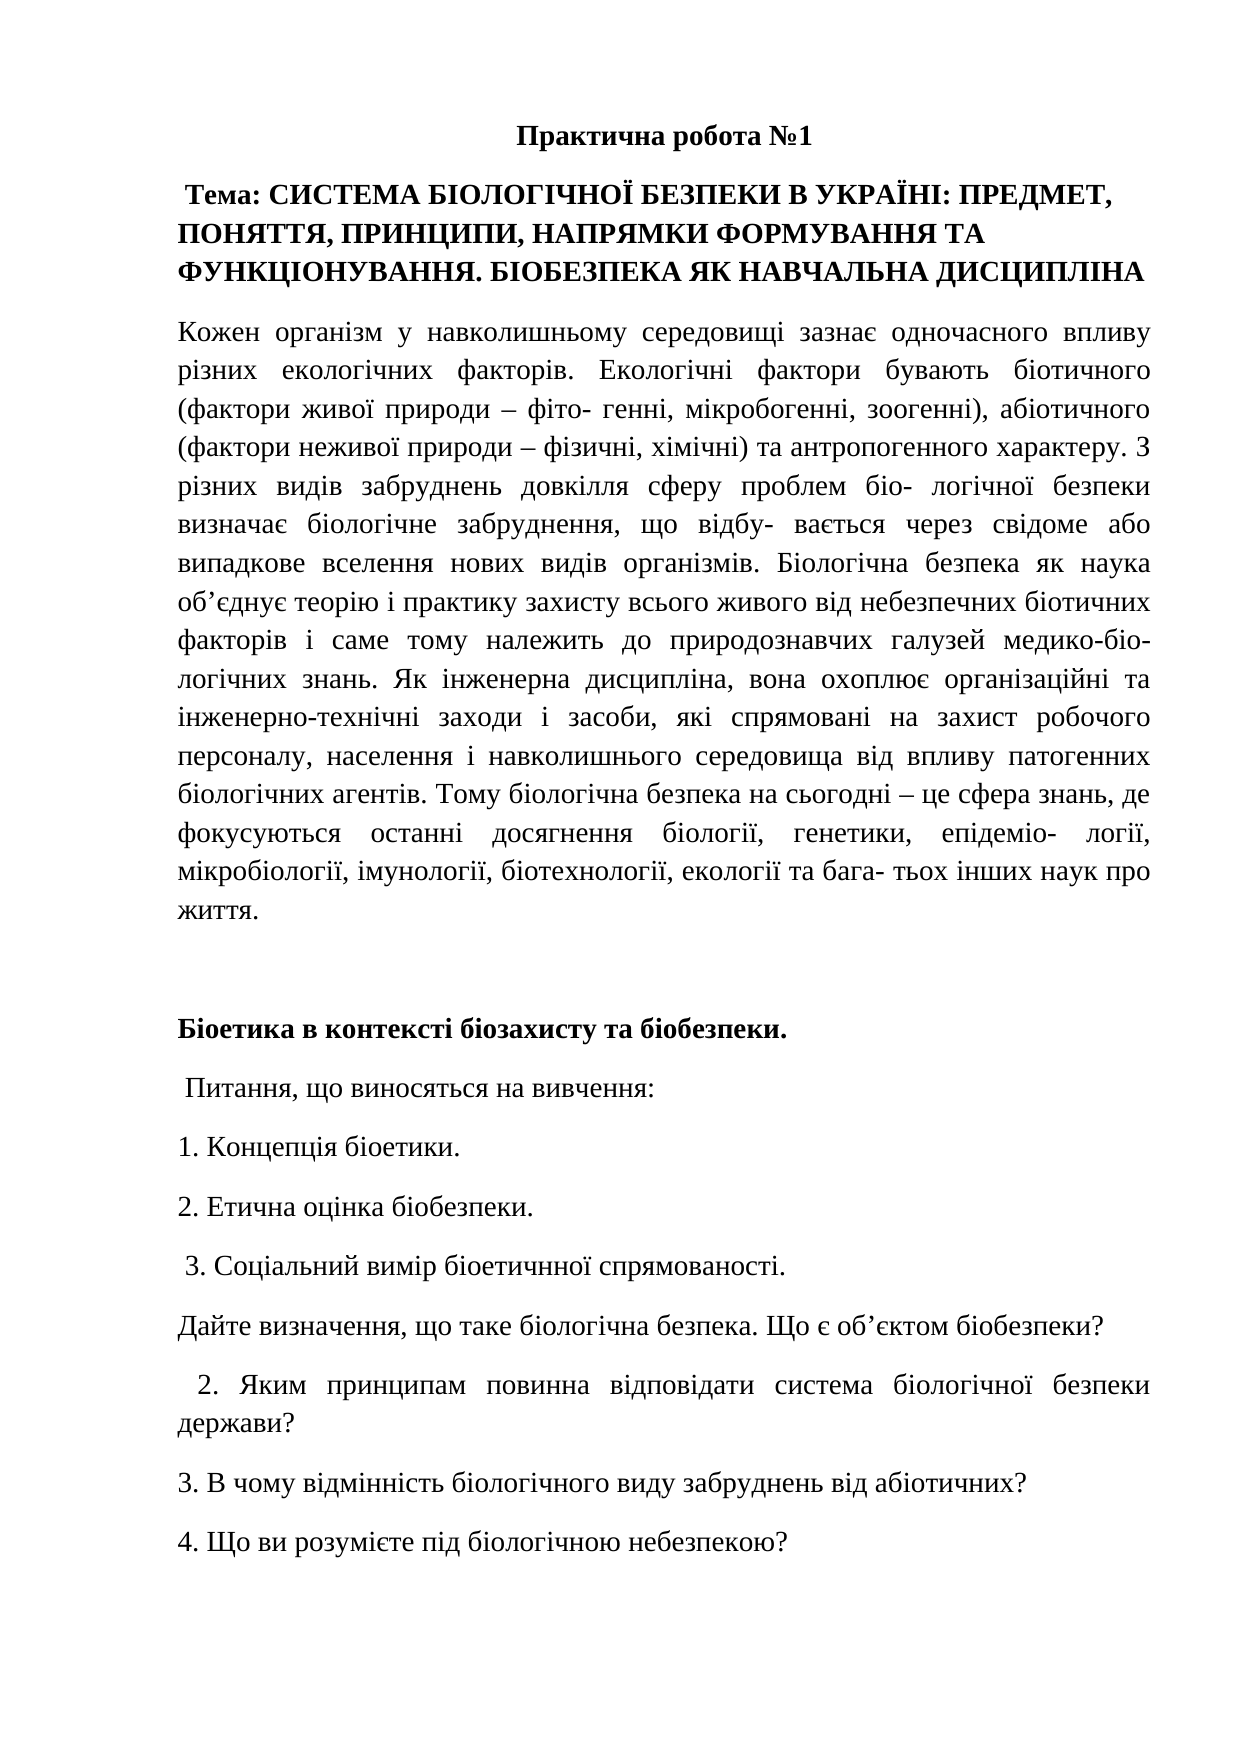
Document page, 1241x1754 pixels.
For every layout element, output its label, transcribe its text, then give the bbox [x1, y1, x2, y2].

text 3. В чому відмінність біологічного виду забруднень від абіотичних? [177, 1465, 1152, 1498]
text Тема: СИСТЕМА БІОЛОГІЧНОЇ БЕЗПЕКИ В УКРАЇНІ: ПРЕДМЕТ, ПОНЯТТЯ, ПРИНЦИПИ, НАПРЯМКИ ФОРМУВАННЯ ТА ФУНКЦІОНУВАННЯ. БІОБЕЗПЕКА ЯК НАВЧАЛЬНА ДИСЦИПЛІНА [177, 177, 1152, 288]
text 3. Соціальний вимір біоетичнної спрямованості. [177, 1248, 1152, 1282]
text 4. Що ви розумієте під біологічною небезпекою? [177, 1524, 1152, 1558]
text 2. Етична оцінка біобезпеки. [177, 1189, 1152, 1222]
text 2. Яким принципам повинна відповідати система біологічної безпеки держави? [177, 1367, 1152, 1439]
text 1. Концепція біоетики. [177, 1129, 1152, 1163]
text Практична робота №1 [177, 118, 1152, 152]
text Біоетика в контексті біозахисту та біобезпеки. [177, 1011, 1152, 1044]
text Дайте визначення, що таке біологічна безпека. Що є об’єктом біобезпеки? [177, 1308, 1152, 1341]
text Кожен організм у навколишньому середовищі зазнає одночасного впливу різних екологічних факторів. Екологічні фактори бувають біотичного (фактори живої природи – фіто- генні, мікробогенні, зоогенні), абіотичного (фактори неживої природи – фізичні, хімічні) та антропогенного характеру. З різних видів забруднень довкілля сферу проблем біо- логічної безпеки визначає біологічне забруднення, що відбу- вається через свідоме або випадкове вселення нових видів організмів. Біологічна безпека як наука об’єднує теорію і практику захисту всього живого від небезпечних біотичних факторів і саме тому належить до природознавчих галузей медико-біо- логічних знань. Як інженерна дисципліна, вона охоплює організаційні та інженерно-технічні заходи і засоби, які спрямовані на захист робочого персоналу, населення і навколишнього середовища від впливу патогенних біологічних агентів. Тому біологічна безпека на сьогодні – це сфера знань, де фокусуються останні досягнення біології, генетики, епідеміо- логії, мікробіології, імунології, біотехнології, екології та бага- тьох інших наук про життя. [177, 314, 1152, 926]
text Питання, що виносяться на вивчення: [177, 1070, 1152, 1104]
